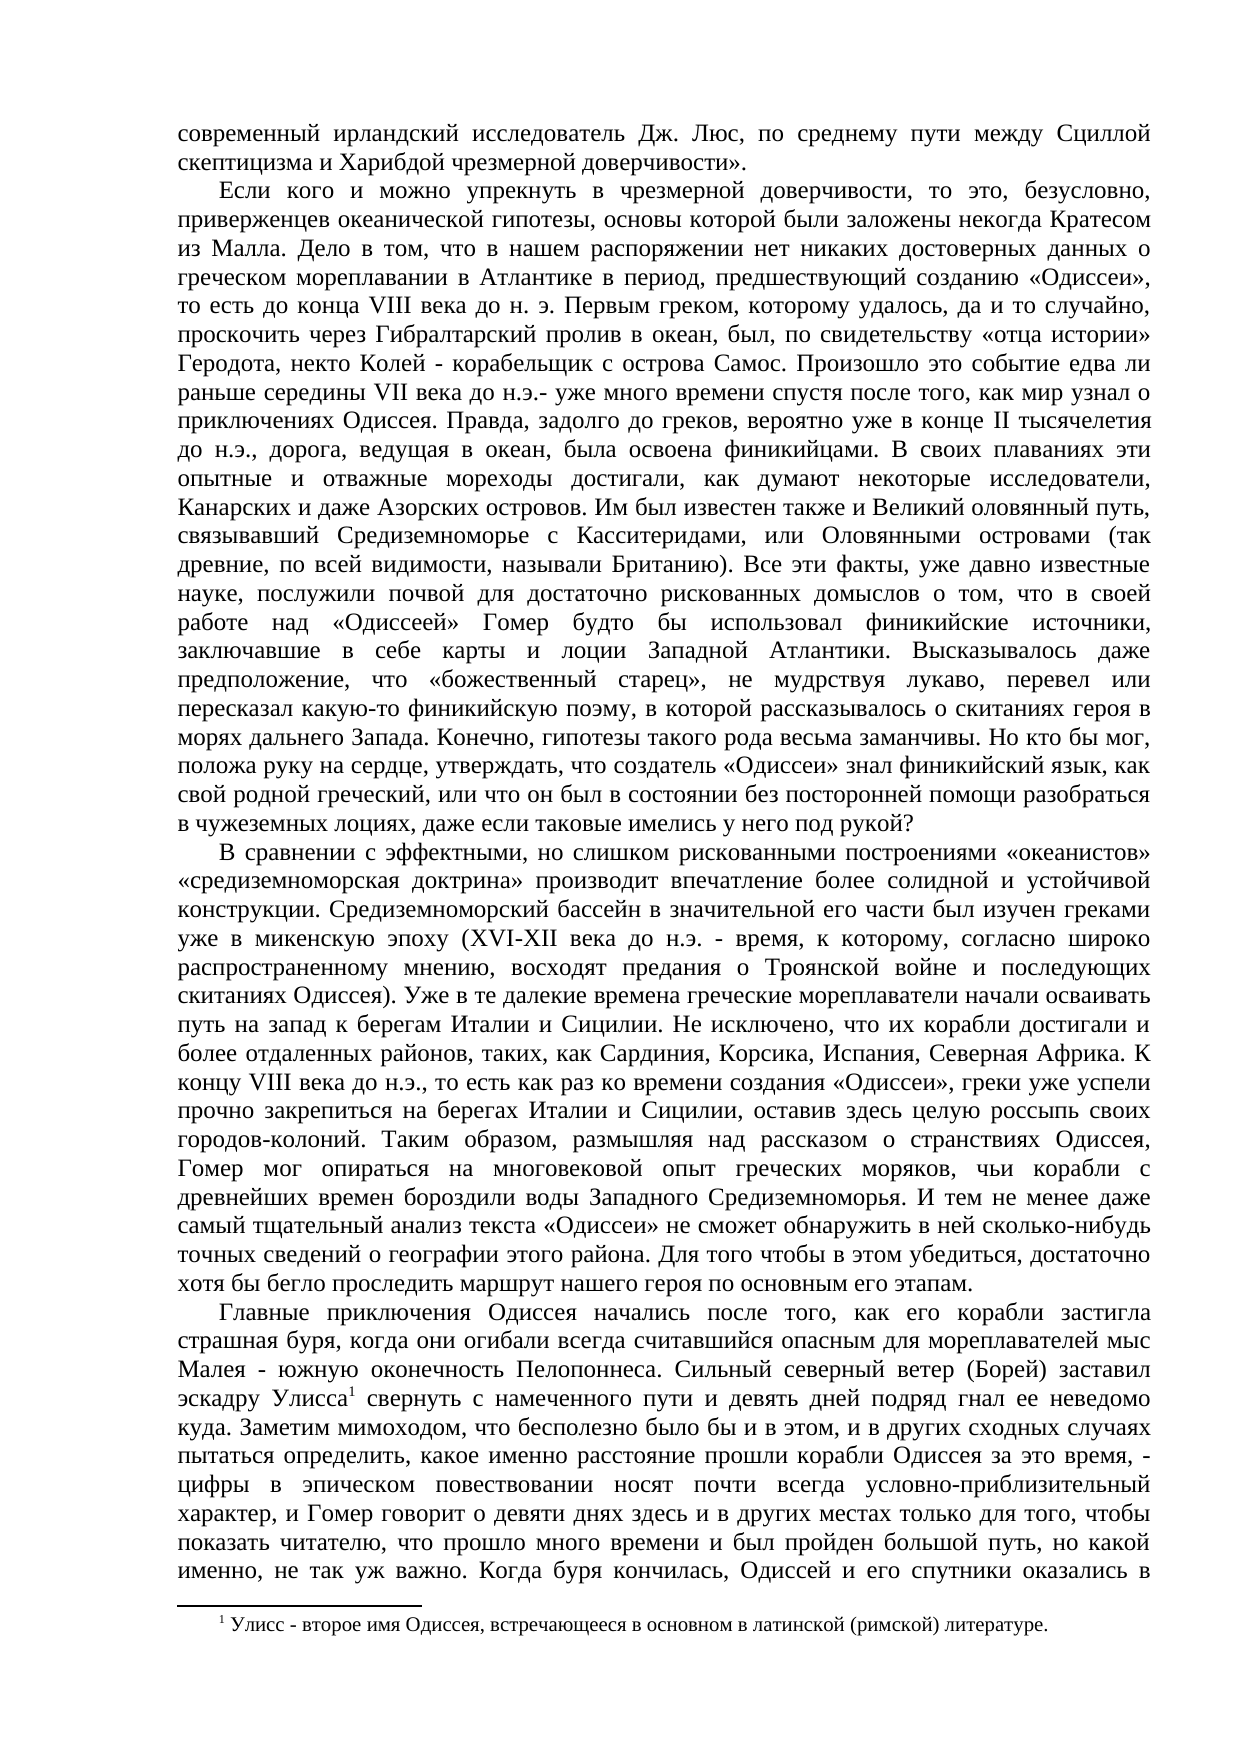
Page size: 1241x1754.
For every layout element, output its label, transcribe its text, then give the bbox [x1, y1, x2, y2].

text Если кого и можно упрекнуть в чрезмерной доверчивости, то это, безусловно, приверженцев океанической гипотезы, основы которой были заложены некогда Кратесом из Малла. Дело в том, что в нашем распоряжении нет никаких достоверных данных о греческом мореплавании в Атлантике в период, предшествующий созданию «Одиссеи», то есть до конца VIII века до н. э. Первым греком, которому удалось, да и то случайно, проскочить через Гибралтарский пролив в океан, был, по свидетельству «отца истории» Геродота, некто Колей - корабельщик с острова Самос. Произошло это событие едва ли раньше середины VII века до н.э.- уже много времени спустя после того, как мир узнал о приключениях Одиссея. Правда, задолго до греков, вероятно уже в конце II тысячелетия до н.э., дорога, ведущая в океан, была освоена финикийцами. В своих плаваниях эти опытные и отважные мореходы достигали, как думают некоторые исследователи, Канарских и даже Азорских островов. Им был известен также и Великий оловянный путь, связывавший Средиземноморье с Касситеридами, или Оловянными островами (так древние, по всей видимости, называли Британию). Все эти факты, уже давно известные науке, послужили почвой для достаточно рискованных домыслов о том, что в своей работе над «Одиссеей» Гомер будто бы использовал финикийские источники, заключавшие в себе карты и лоции Западной Атлантики. Высказывалось даже предположение, что «божественный старец», не мудрствуя лукаво, перевел или пересказал какую-то финикийскую поэму, в которой рассказывалось о скитаниях героя в морях дальнего Запада. Конечно, гипотезы такого рода весьма заманчивы. Но кто бы мог, положа руку на сердце, утверждать, что создатель «Одиссеи» знал финикийский язык, как свой родной греческий, или что он был в состоянии без посторонней помощи разобраться в чужеземных лоциях, даже если таковые имелись у него под рукой? [177, 176, 1152, 837]
text В сравнении с эффектными, но слишком рискованными построениями «океанистов» «средиземноморская доктрина» производит впечатление более солидной и устойчивой конструкции. Средиземноморский бассейн в значительной его части был изучен греками уже в микенскую эпоху (XVI-XII века до н.э. - время, к которому, согласно широко распространенному мнению, восходят предания о Троянской войне и последующих скитаниях Одиссея). Уже в те далекие времена греческие мореплаватели начали осваивать путь на запад к берегам Италии и Сицилии. Не исключено, что их корабли достигали и более отдаленных районов, таких, как Сардиния, Корсика, Испания, Северная Африка. К концу VIII века до н.э., то есть как раз ко времени создания «Одиссеи», греки уже успели прочно закрепиться на берегах Италии и Сицилии, оставив здесь целую россыпь своих городов-колоний. Таким образом, размышляя над рассказом о странствиях Одиссея, Гомер мог опираться на многовековой опыт греческих моряков, чьи корабли с древнейших времен бороздили воды Западного Средиземноморья. И тем не менее даже самый тщательный анализ текста «Одиссеи» не сможет обнаружить в ней сколько-нибудь точных сведений о географии этого района. Для того чтобы в этом убедиться, достаточно хотя бы бегло проследить маршрут нашего героя по основным его этапам. [177, 837, 1152, 1297]
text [177, 1297, 1152, 1584]
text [177, 118, 1152, 176]
